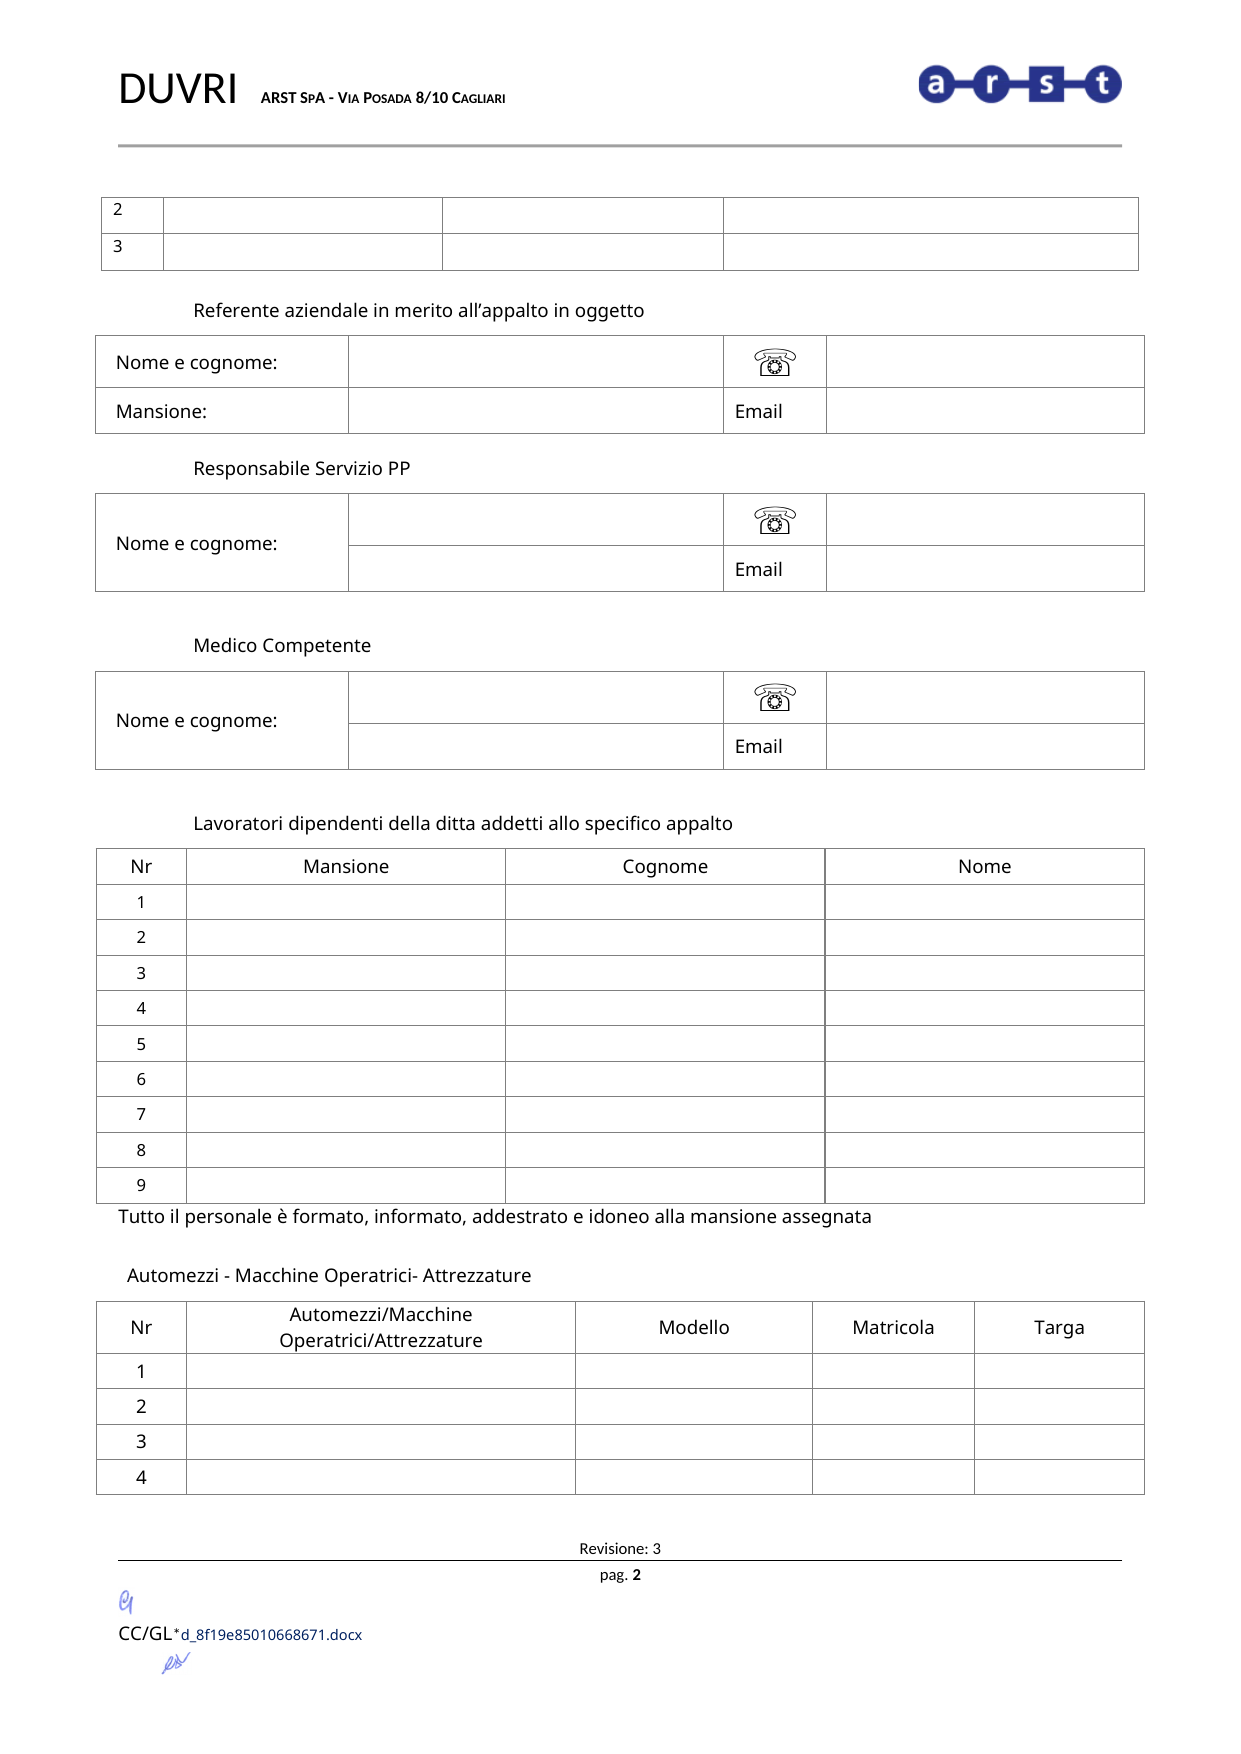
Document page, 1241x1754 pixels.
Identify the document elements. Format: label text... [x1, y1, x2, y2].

table_cell [506, 1133, 824, 1167]
table_header [349, 672, 723, 723]
table_cell [724, 198, 1138, 233]
table_header Mansione [187, 849, 505, 884]
table_cell [826, 991, 1144, 1025]
table_header Nome e cognome: [96, 494, 348, 591]
table_cell 9 [97, 1168, 186, 1202]
table_cell [187, 1389, 575, 1423]
text Automezzi - Macchine Operatrici- Attrezzature [127, 1262, 1122, 1288]
table_header Modello [576, 1302, 812, 1353]
table_cell [813, 1389, 974, 1423]
table_cell 3 [97, 1425, 186, 1459]
table_header ☏ [724, 672, 826, 723]
table_cell [826, 1097, 1144, 1132]
table_cell [349, 546, 723, 591]
table_header Cognome [506, 849, 824, 884]
text Tutto il personale è formato, informato, addestrato e idoneo alla mansione assegnata [118, 1204, 1122, 1229]
table_cell [506, 1097, 824, 1132]
table_cell [975, 1425, 1144, 1459]
table_cell [187, 920, 505, 954]
table_cell Email [724, 724, 826, 769]
table_cell [164, 198, 442, 233]
table_header Nome e cognome: [96, 672, 348, 769]
table_header Nome e cognome: [96, 336, 348, 387]
table_cell [164, 234, 442, 269]
table_cell [506, 991, 824, 1025]
text Referente aziendale in merito all’appalto in oggetto [118, 297, 1122, 323]
table_cell [187, 885, 505, 919]
picture [918, 62, 1122, 104]
table_cell 1 [97, 1354, 186, 1388]
table_cell [349, 388, 723, 433]
table_header Matricola [813, 1302, 974, 1353]
picture [159, 1652, 192, 1675]
table_header Nr [97, 1302, 186, 1353]
table_cell [506, 1026, 824, 1061]
table_header [827, 494, 1144, 545]
table_cell [975, 1389, 1144, 1423]
table_cell [187, 1062, 505, 1096]
table_cell 7 [97, 1097, 186, 1132]
table_cell [826, 956, 1144, 990]
text Lavoratori dipendenti della ditta addetti allo specifico appalto [118, 810, 1122, 836]
table_cell [187, 1425, 575, 1459]
table_cell [826, 1026, 1144, 1061]
table_cell 8 [97, 1133, 186, 1167]
table_cell 4 [97, 991, 186, 1025]
table_cell Email [724, 388, 826, 433]
table_cell [576, 1425, 812, 1459]
table_header Automezzi/Macchine Operatrici/Attrezzature [187, 1302, 575, 1353]
table_cell [506, 920, 824, 954]
table_cell [975, 1354, 1144, 1388]
table_cell [506, 1168, 824, 1202]
table_cell 1 [97, 885, 186, 919]
table_header [827, 336, 1144, 387]
picture [118, 1587, 135, 1617]
table_cell [187, 1460, 575, 1494]
table_cell [813, 1354, 974, 1388]
table_cell 6 [97, 1062, 186, 1096]
table_cell [187, 1168, 505, 1202]
table_cell 3 [102, 234, 163, 269]
table_cell [576, 1354, 812, 1388]
table_cell [506, 1062, 824, 1096]
table_cell [827, 388, 1144, 433]
table_cell [506, 885, 824, 919]
table_header ☏ [724, 494, 826, 545]
table_cell 2 [102, 198, 163, 233]
table_cell [813, 1425, 974, 1459]
table_cell [826, 885, 1144, 919]
table_cell 2 [97, 920, 186, 954]
table_cell [443, 198, 723, 233]
table_cell [576, 1460, 812, 1494]
table_header Targa [975, 1302, 1144, 1353]
table_header ☏ [724, 336, 826, 387]
table_cell Mansione: [96, 388, 348, 433]
text Medico Competente [118, 633, 1122, 658]
table_cell [826, 920, 1144, 954]
table_cell [187, 1133, 505, 1167]
table_cell 2 [97, 1389, 186, 1423]
table_cell 4 [97, 1460, 186, 1494]
table_cell [187, 1354, 575, 1388]
table_header [349, 336, 723, 387]
table_cell [187, 1097, 505, 1132]
table_cell [826, 1062, 1144, 1096]
table_cell [827, 546, 1144, 591]
table_cell 5 [97, 1026, 186, 1061]
table_header [827, 672, 1144, 723]
table_cell [576, 1389, 812, 1423]
table_cell [813, 1460, 974, 1494]
table_cell 3 [97, 956, 186, 990]
table_cell [187, 956, 505, 990]
table_cell [827, 724, 1144, 769]
table_header Nr [97, 849, 186, 884]
table_cell [187, 991, 505, 1025]
table_cell [443, 234, 723, 269]
table_cell [826, 1133, 1144, 1167]
table_cell [975, 1460, 1144, 1494]
table_header [349, 494, 723, 545]
table_cell [187, 1026, 505, 1061]
table_cell [826, 1168, 1144, 1202]
table_header Nome [826, 849, 1144, 884]
table_cell [724, 234, 1138, 269]
table_cell [506, 956, 824, 990]
text Responsabile Servizio PP [118, 455, 1122, 481]
table_cell Email [724, 546, 826, 591]
table_cell [349, 724, 723, 769]
